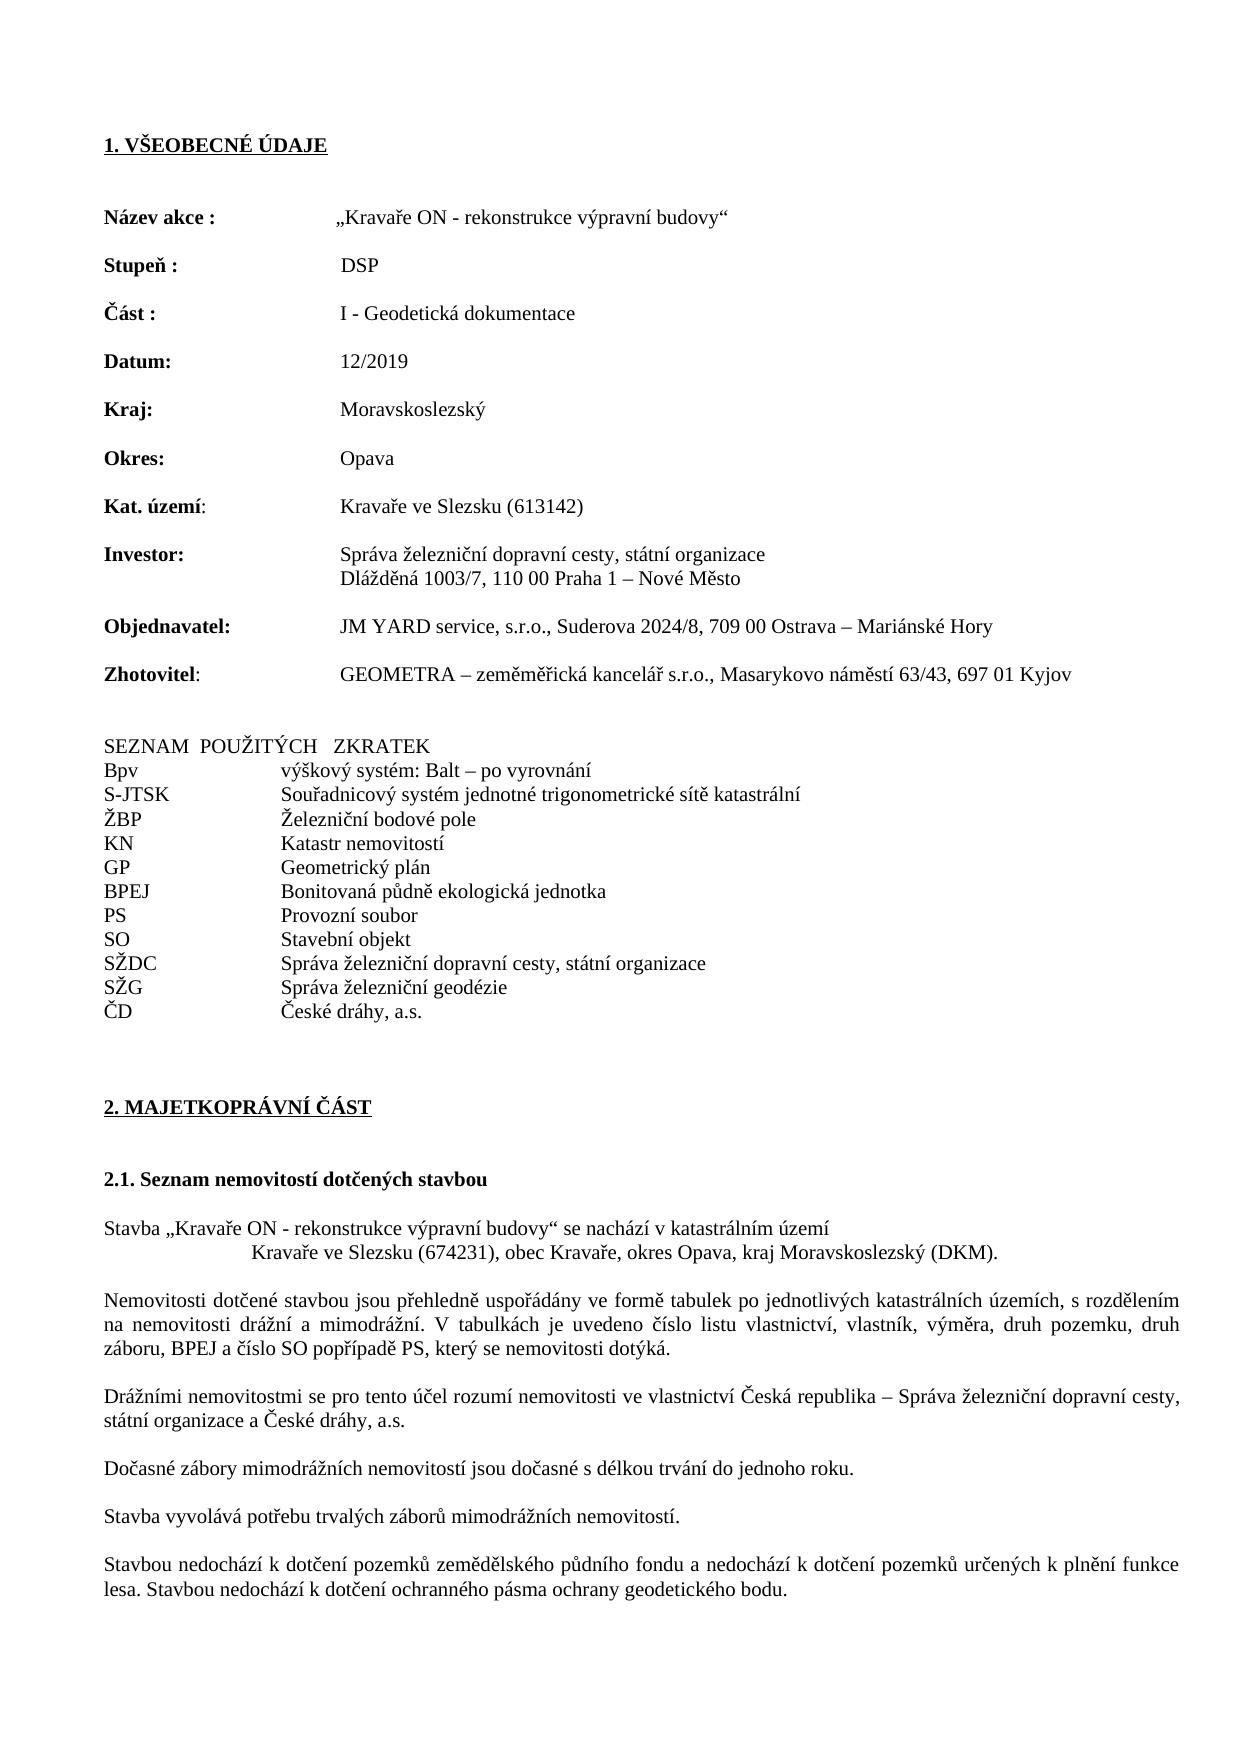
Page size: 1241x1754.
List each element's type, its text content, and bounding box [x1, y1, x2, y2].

text 2. MAJETKOPRÁVNÍ ČÁST [103, 1095, 1181, 1119]
text Název akce : „Kravaře ON - rekonstrukce výpravní budovy“ [103, 205, 1181, 229]
text Kravaře ve Slezsku (674231), obec Kravaře, okres Opava, kraj Moravskoslezský (DKM). [177, 1239, 1181, 1264]
text GP Geometrický plán [103, 854, 1181, 879]
text Stupeň : DSP [103, 253, 1181, 277]
text Objednavatel: JM YARD service, s.r.o., Suderova 2024/8, 709 00 Ostrava – Mariánské Hory [103, 614, 1181, 638]
text Investor: Správa železniční dopravní cesty, státní organizace [103, 542, 1181, 566]
text Nemovitosti dotčené stavbou jsou přehledně uspořádány ve formě tabulek po jednotlivých katastrálních územích, s rozdělením na nemovitosti drážní a mimodrážní. V tabulkách je uvedeno číslo listu vlastnictví, vlastník, výměra, druh pozemku, druh záboru, BPEJ a číslo SO popřípadě PS, který se nemovitosti dotýká. [103, 1288, 1181, 1360]
text Dlážděná 1003/7, 110 00 Praha 1 – Nové Město [103, 566, 1181, 590]
text Stavbou nedochází k dotčení pozemků zemědělského půdního fondu a nedochází k dotčení pozemků určených k plnění funkce lesa. Stavbou nedochází k dotčení ochranného pásma ochrany geodetického bodu. [103, 1552, 1181, 1601]
text Stavba „Kravaře ON - rekonstrukce výpravní budovy“ se nachází v katastrálním území [103, 1216, 1181, 1239]
text ČD České dráhy, a.s. [103, 999, 1181, 1023]
text Drážními nemovitostmi se pro tento účel rozumí nemovitosti ve vlastnictví Česká republika – Správa železniční dopravní cesty, státní organizace a České dráhy, a.s. [103, 1384, 1181, 1432]
text Zhotovitel: GEOMETRA – zeměměřická kancelář s.r.o., Masarykovo náměstí 63/43, 697 01 Kyjov [103, 662, 1181, 686]
text 2.1. Seznam nemovitostí dotčených stavbou [103, 1167, 1181, 1191]
text Kraj: Moravskoslezský [103, 397, 1181, 421]
text SEZNAM POUŽITÝCH ZKRATEK [103, 734, 1181, 758]
text SŽDC Správa železniční dopravní cesty, státní organizace [103, 951, 1181, 975]
text Část : I - Geodetická dokumentace [103, 301, 1181, 325]
text Stavba vyvolává potřebu trvalých záborů mimodrážních nemovitostí. [103, 1504, 1181, 1528]
text ŽBP Železniční bodové pole [103, 806, 1181, 831]
text S-JTSK Souřadnicový systém jednotné trigonometrické sítě katastrální [103, 782, 1181, 806]
text Datum: 12/2019 [103, 349, 1181, 373]
text Dočasné zábory mimodrážních nemovitostí jsou dočasné s délkou trvání do jednoho roku. [103, 1456, 1181, 1480]
text KN Katastr nemovitostí [103, 831, 1181, 854]
text Bpv výškový systém: Balt – po vyrovnání [103, 758, 1181, 782]
text PS Provozní soubor [103, 903, 1181, 927]
text Kat. území: Kravaře ve Slezsku (613142) [103, 494, 1181, 518]
text 1. VŠEOBECNÉ ÚDAJE [103, 133, 1181, 157]
text BPEJ Bonitovaná půdně ekologická jednotka [103, 879, 1181, 903]
text SŽG Správa železniční geodézie [103, 975, 1181, 999]
text SO Stavební objekt [103, 927, 1181, 951]
text Okres: Opava [103, 446, 1181, 469]
